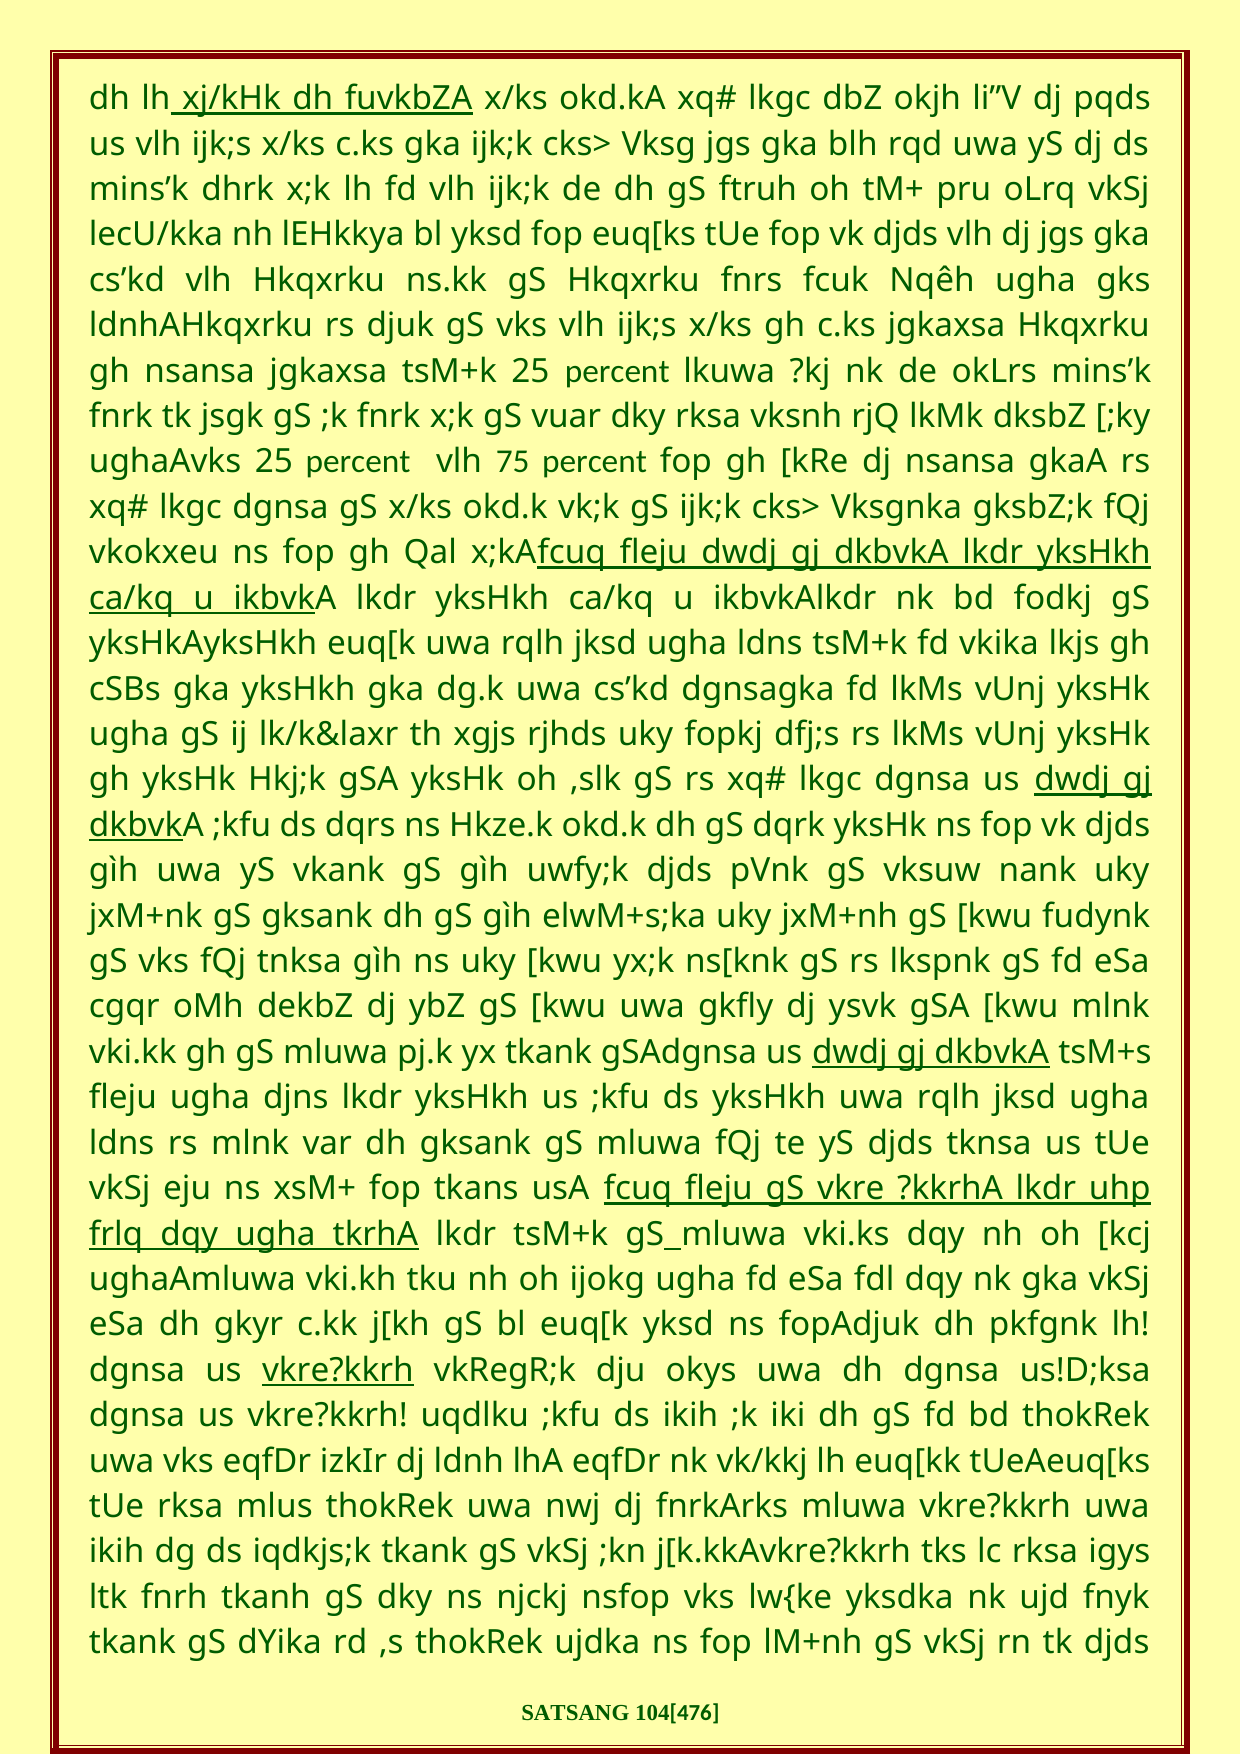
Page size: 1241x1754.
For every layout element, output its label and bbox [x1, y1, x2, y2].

text [89, 74, 1152, 1663]
